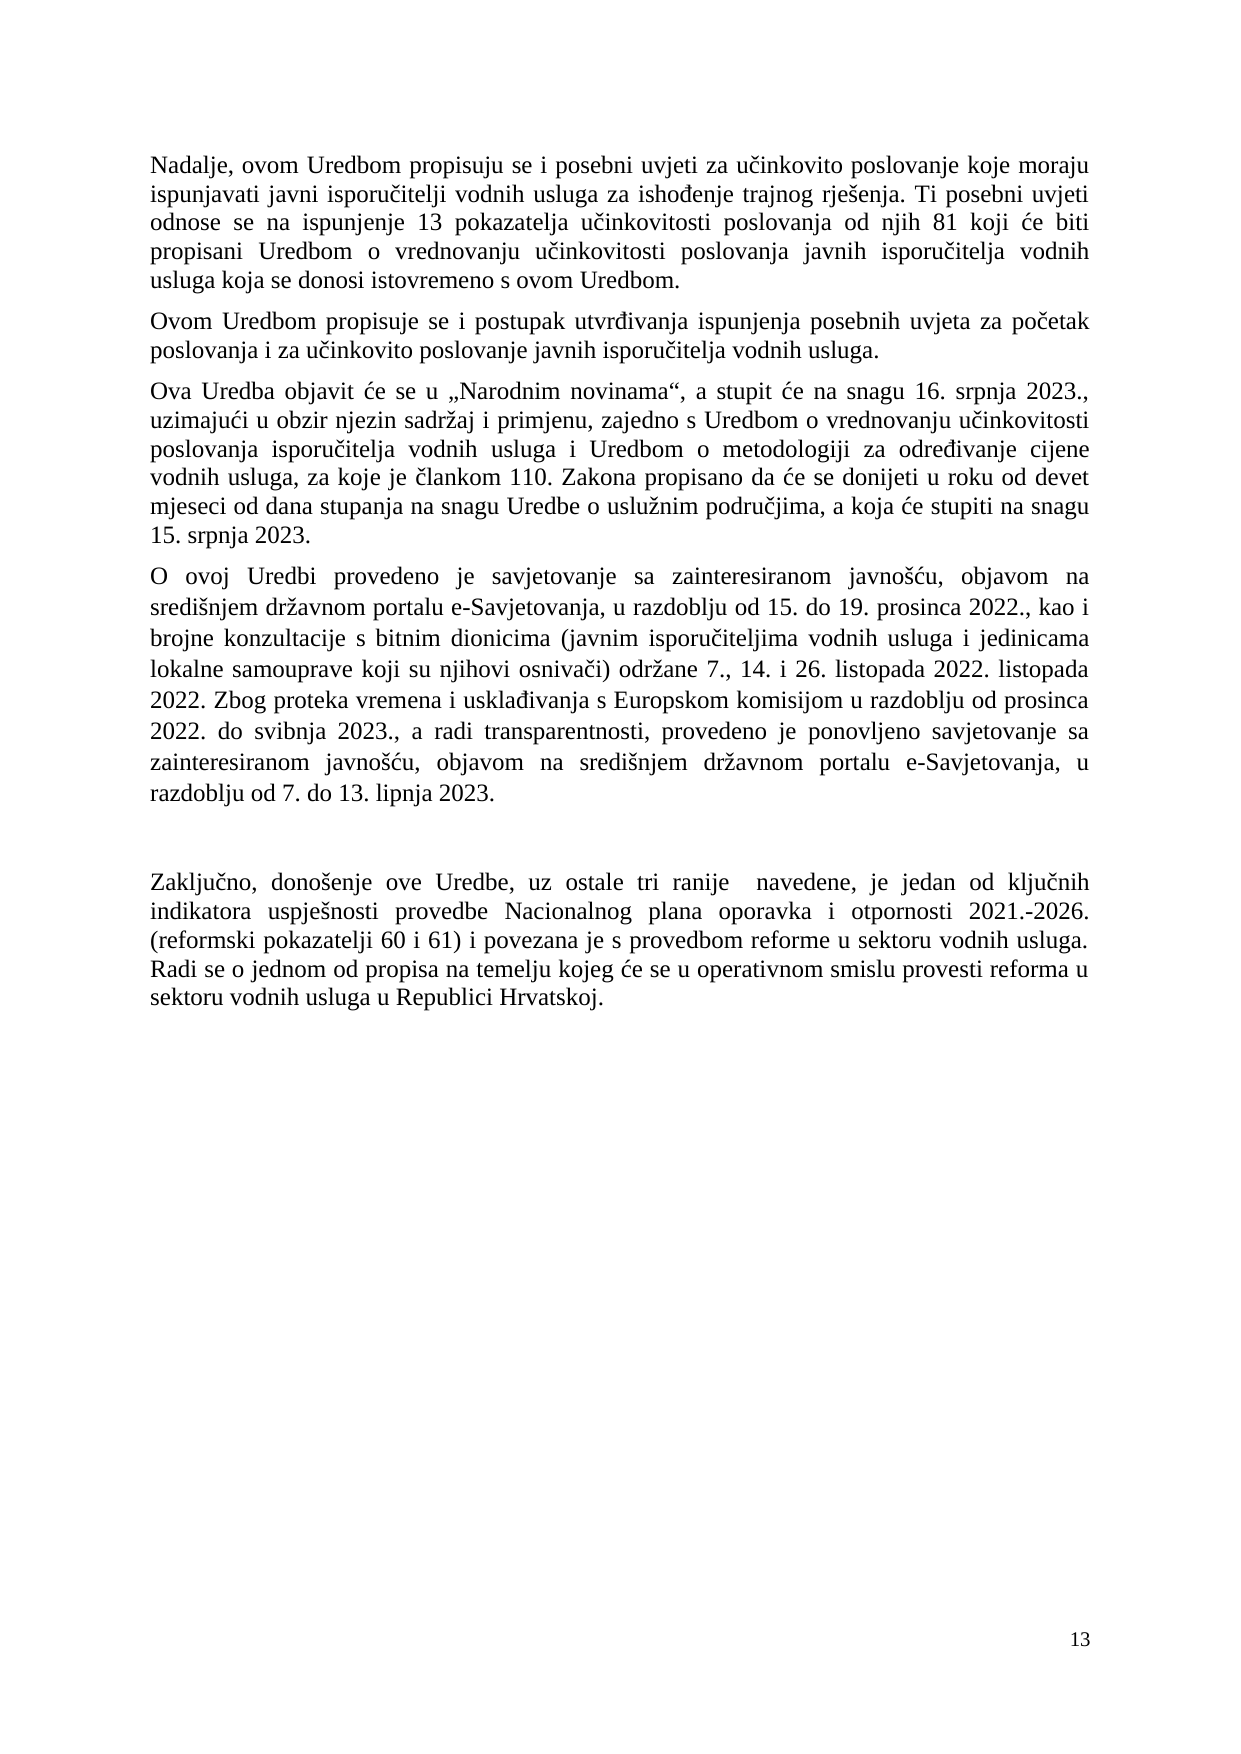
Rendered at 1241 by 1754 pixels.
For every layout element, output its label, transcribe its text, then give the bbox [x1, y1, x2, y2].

text Zaključno, donošenje ove Uredbe, uz ostale tri ranije navedene, je jedan od ključnih indikatora uspješnosti provedbe Nacionalnog plana oporavka i otpornosti 2021.-2026. (reformski pokazatelji 60 i 61) i povezana je s provedbom reforme u sektoru vodnih usluga. Radi se o jednom od propisa na temelju kojeg će se u operativnom smislu provesti reforma u sektoru vodnih usluga u Republici Hrvatskoj. [150, 867, 1090, 1011]
text Ovom Uredbom propisuje se i postupak utvrđivanja ispunjenja posebnih uvjeta za početak poslovanja i za učinkovito poslovanje javnih isporučitelja vodnih usluga. [150, 306, 1090, 364]
text O ovoj Uredbi provedeno je savjetovanje sa zainteresiranom javnošću, objavom na središnjem državnom portalu e-Savjetovanja, u razdoblju od 15. do 19. prosinca 2022., kao i brojne konzultacije s bitnim dionicima (javnim isporučiteljima vodnih usluga i jedinicama lokalne samouprave koji su njihovi osnivači) održane 7., 14. i 26. listopada 2022. listopada 2022. Zbog proteka vremena i usklađivanja s Europskom komisijom u razdoblju od prosinca 2022. do svibnja 2023., a radi transparentnosti, provedeno je ponovljeno savjetovanje sa zainteresiranom javnošću, objavom na središnjem državnom portalu e-Savjetovanja, u razdoblju od 7. do 13. lipnja 2023. [150, 561, 1090, 807]
text Nadalje, ovom Uredbom propisuju se i posebni uvjeti za učinkovito poslovanje koje moraju ispunjavati javni isporučitelji vodnih usluga za ishođenje trajnog rješenja. Ti posebni uvjeti odnose se na ispunjenje 13 pokazatelja učinkovitosti poslovanja od njih 81 koji će biti propisani Uredbom o vrednovanju učinkovitosti poslovanja javnih isporučitelja vodnih usluga koja se donosi istovremeno s ovom Uredbom. [150, 150, 1090, 294]
text Ova Uredba objavit će se u „Narodnim novinama“, a stupit će na snagu 16. srpnja 2023., uzimajući u obzir njezin sadržaj i primjenu, zajedno s Uredbom o vrednovanju učinkovitosti poslovanja isporučitelja vodnih usluga i Uredbom o metodologiji za određivanje cijene vodnih usluga, za koje je člankom 110. Zakona propisano da će se donijeti u roku od devet mjeseci od dana stupanja na snagu Uredbe o uslužnim područjima, a koja će stupiti na snagu 15. srpnja 2023. [150, 376, 1090, 549]
